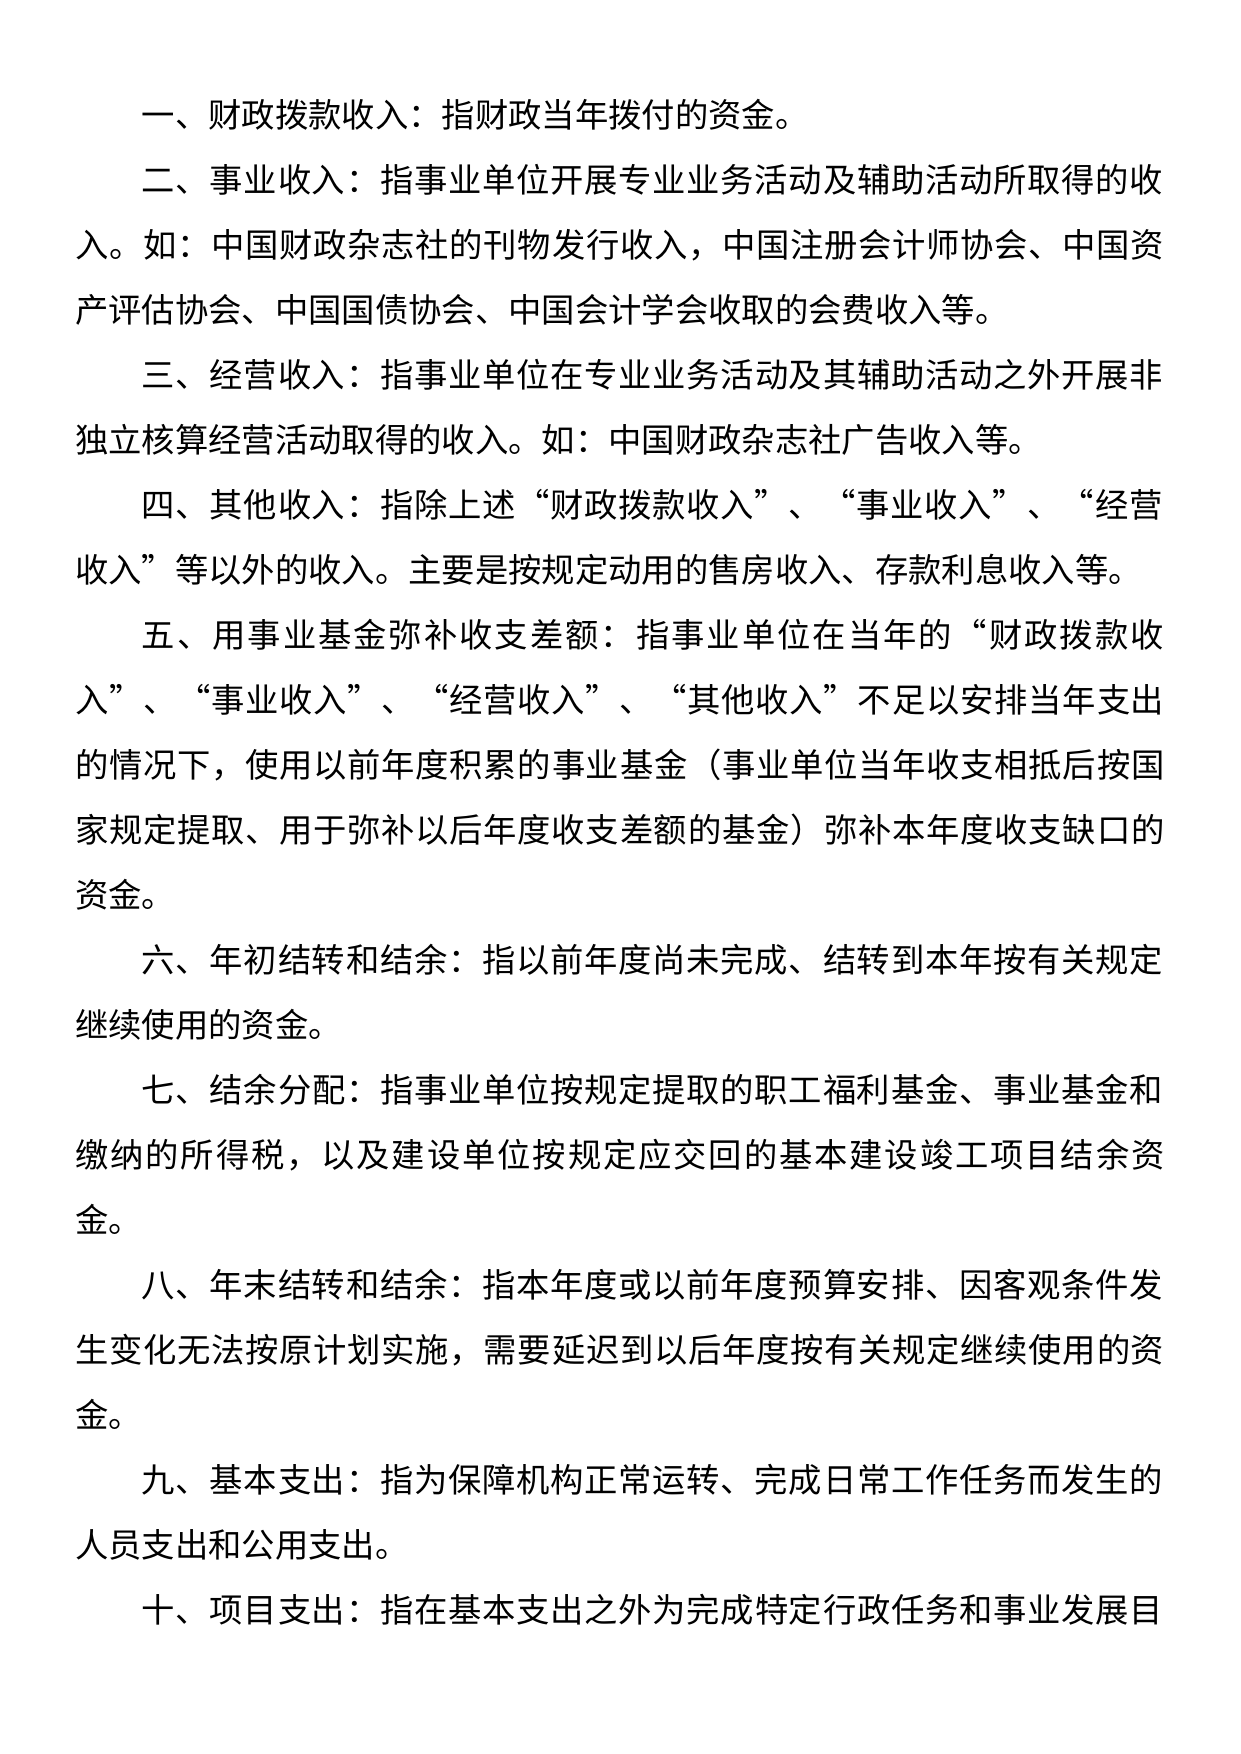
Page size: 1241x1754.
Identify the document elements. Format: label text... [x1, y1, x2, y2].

text 五、用事业基金弥补收支差额：指事业单位在当年的“财政拨款收入”、“事业收入”、“经营收入”、“其他收入”不足以安排当年支出的情况下，使用以前年度积累的事业基金（事业单位当年收支相抵后按国家规定提取、用于弥补以后年度收支差额的基金）弥补本年度收支缺口的资金。 [75, 601, 1165, 926]
text 七、结余分配：指事业单位按规定提取的职工福利基金、事业基金和缴纳的所得税，以及建设单位按规定应交回的基本建设竣工项目结余资金。 [75, 1056, 1165, 1251]
text 三、经营收入：指事业单位在专业业务活动及其辅助活动之外开展非独立核算经营活动取得的收入。如：中国财政杂志社广告收入等。 [75, 341, 1165, 471]
text 二、事业收入：指事业单位开展专业业务活动及辅助活动所取得的收入。如：中国财政杂志社的刊物发行收入，中国注册会计师协会、中国资产评估协会、中国国债协会、中国会计学会收取的会费收入等。 [75, 146, 1165, 341]
text 六、年初结转和结余：指以前年度尚未完成、结转到本年按有关规定继续使用的资金。 [75, 926, 1165, 1056]
text 一、财政拨款收入：指财政当年拨付的资金。 [75, 81, 1165, 146]
text 八、年末结转和结余：指本年度或以前年度预算安排、因客观条件发生变化无法按原计划实施，需要延迟到以后年度按有关规定继续使用的资金。 [75, 1251, 1165, 1446]
text 四、其他收入：指除上述“财政拨款收入”、“事业收入”、“经营收入”等以外的收入。主要是按规定动用的售房收入、存款利息收入等。 [75, 471, 1165, 601]
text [75, 1576, 1165, 1641]
text 九、基本支出：指为保障机构正常运转、完成日常工作任务而发生的人员支出和公用支出。 [75, 1446, 1165, 1576]
